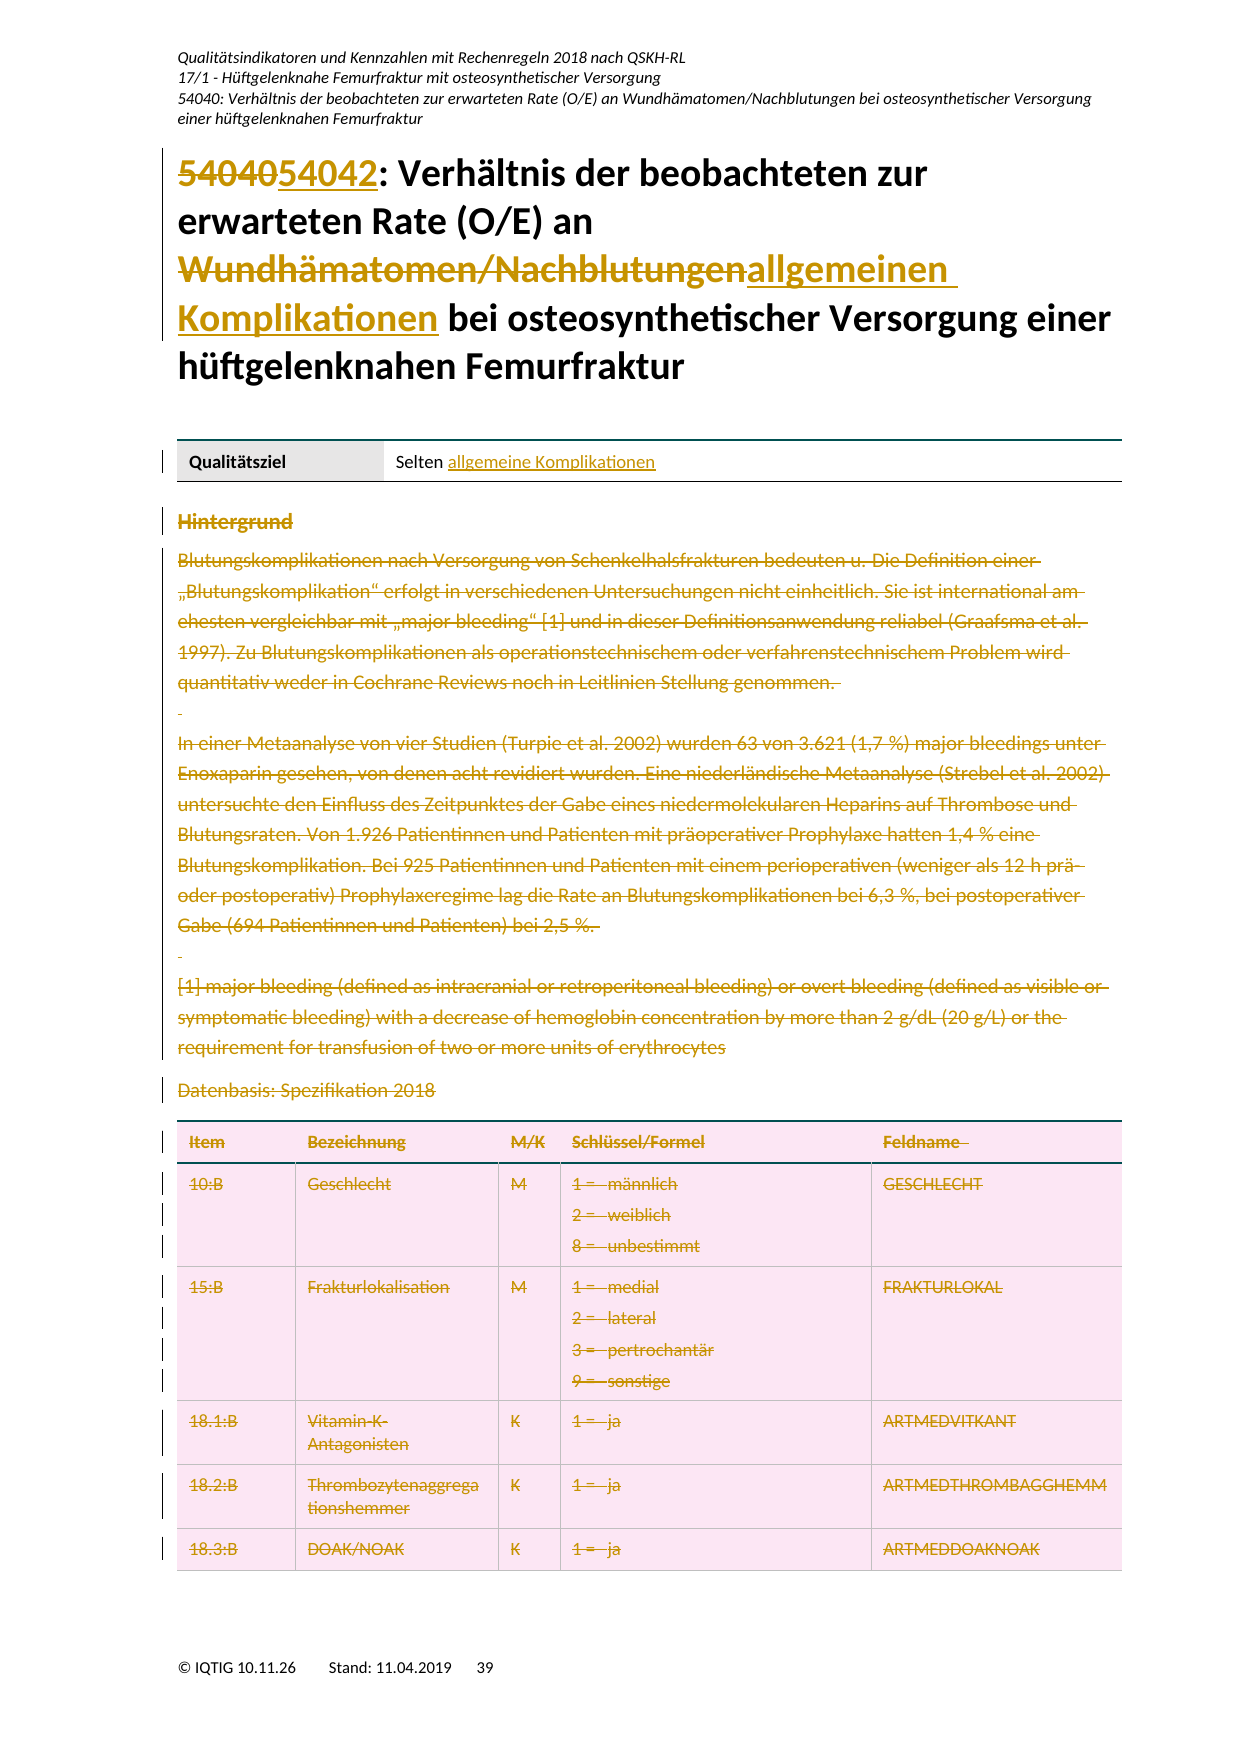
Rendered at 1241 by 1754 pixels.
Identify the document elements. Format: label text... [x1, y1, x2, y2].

table_header Qualitätsziel [177, 441, 384, 481]
table_header Selten [384, 441, 1122, 481]
text : Verhältnis der beobachteten zur erwarteten Rate (O/E) an bei osteosynthetischer Versorgung einer hüftgelenknahen Femurfraktur [177, 148, 1122, 389]
